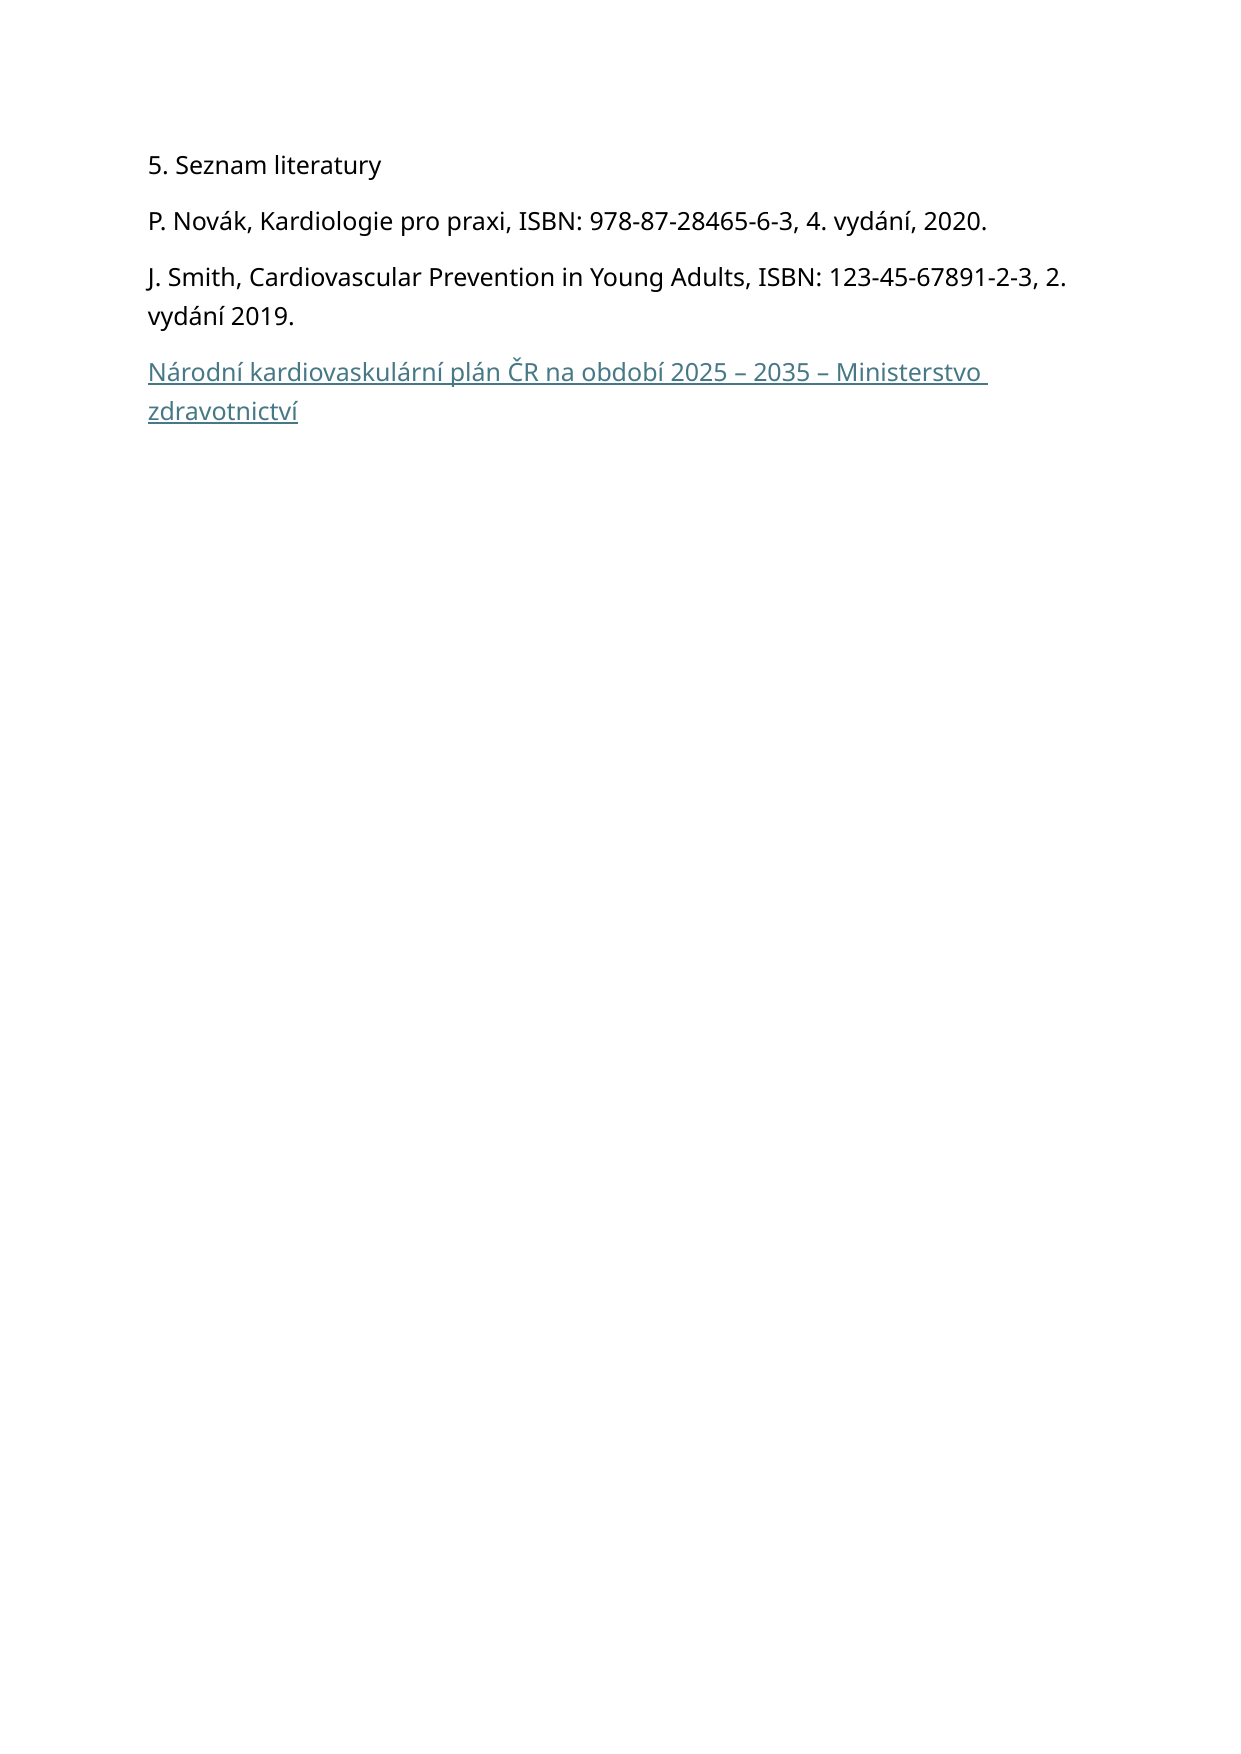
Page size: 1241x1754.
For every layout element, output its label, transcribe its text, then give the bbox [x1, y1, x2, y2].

text J. Smith, Cardiovascular Prevention in Young Adults, ISBN: 123-45-67891-2-3, 2. vydání 2019. [148, 259, 1093, 332]
text Národní kardiovaskulární plán ČR na období 2025 – 2035 – Ministerstvo zdravotnictví [148, 354, 1093, 427]
text P. Novák, Kardiologie pro praxi, ISBN: 978-87-28465-6-3, 4. vydání, 2020. [148, 203, 1093, 237]
text 5. Seznam literatury [148, 148, 1093, 182]
